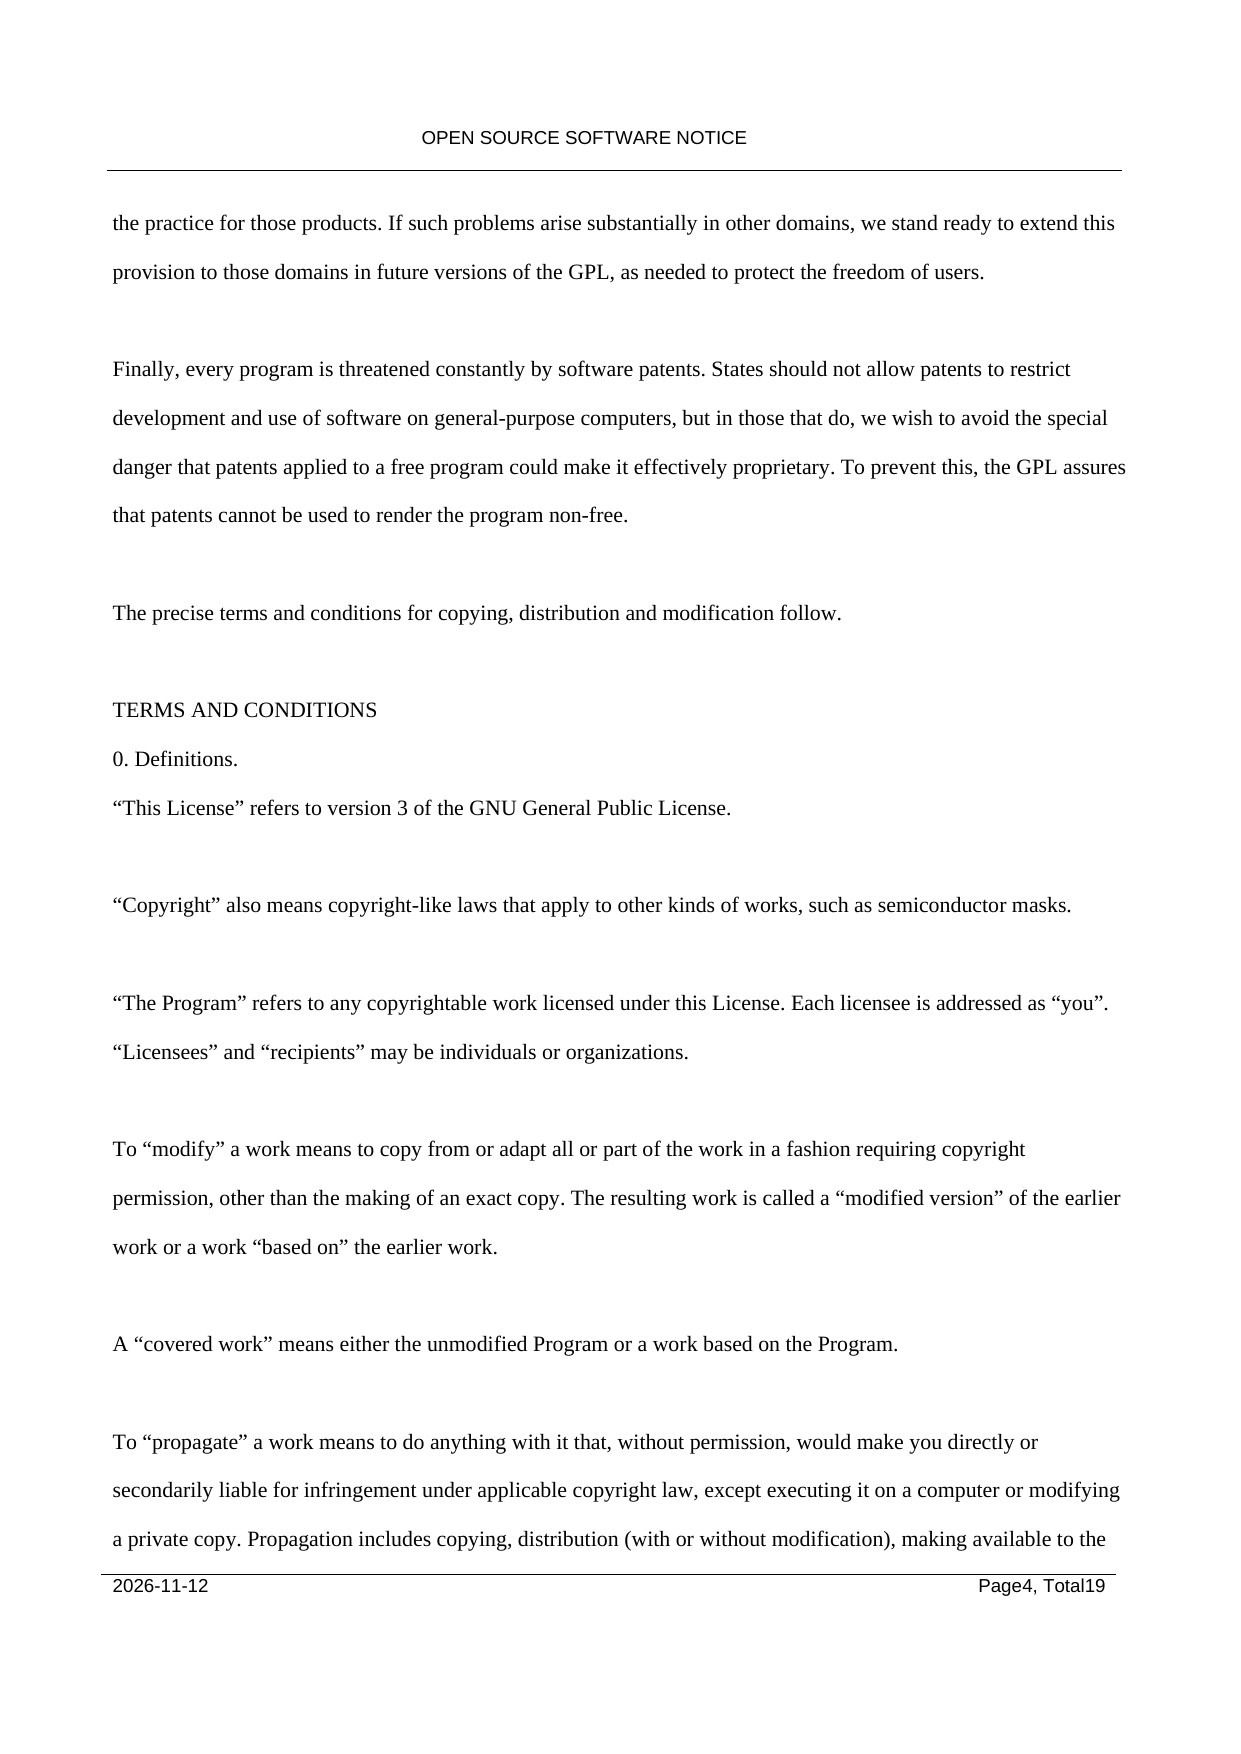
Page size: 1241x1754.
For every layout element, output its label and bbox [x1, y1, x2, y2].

text [112, 206, 1128, 1555]
